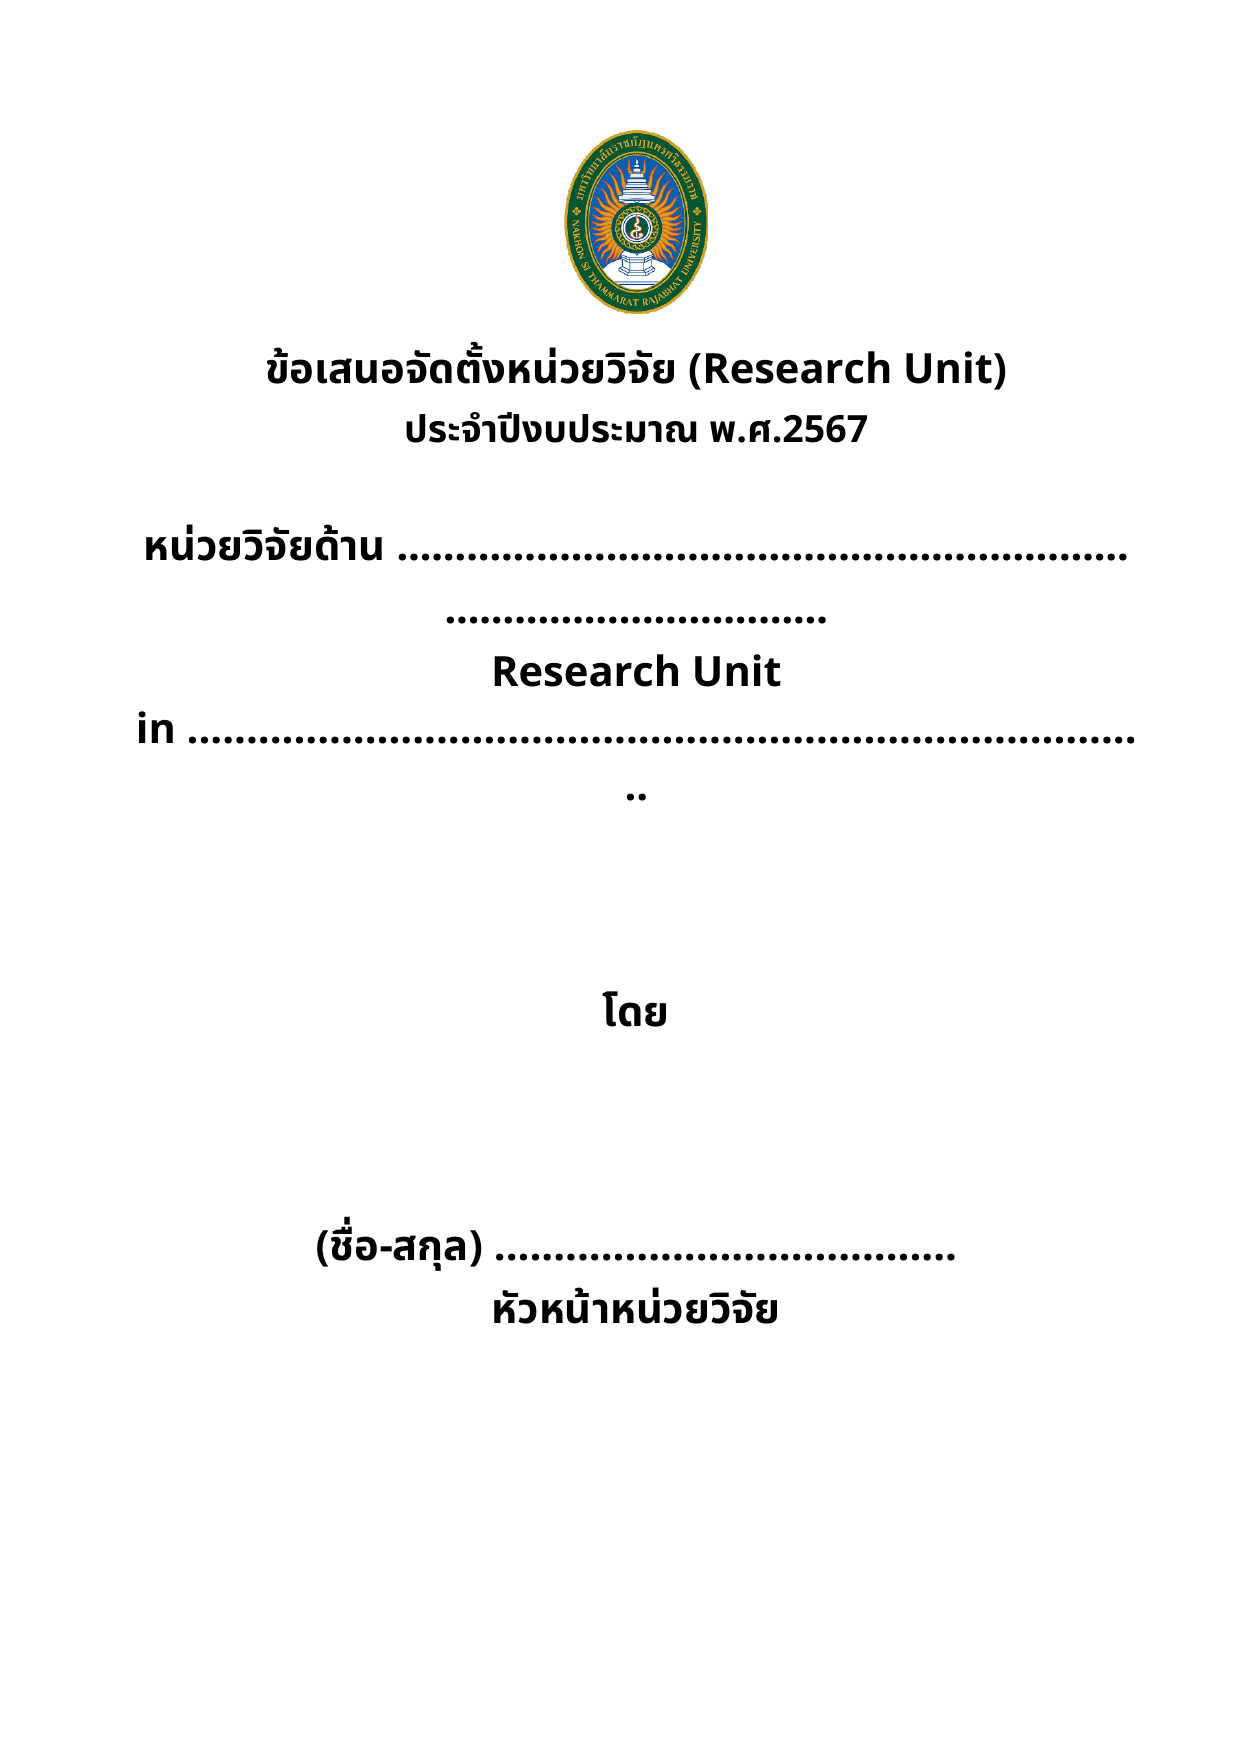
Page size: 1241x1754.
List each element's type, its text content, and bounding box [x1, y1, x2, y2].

text หน่วยวิจัยด้าน …………………………………………………………………………………… [135, 516, 1137, 642]
subtitle ข้อเสนอจัดตั้งหน่วยวิจัย (Research Unit) [135, 339, 1137, 402]
text Research Unit in .................................................................................. [135, 642, 1137, 812]
picture [564, 130, 708, 314]
text หัวหน้าหน่วยวิจัย [135, 1279, 1137, 1342]
text ประจำปีงบประมาณ พ.ศ.2567 [135, 402, 1137, 459]
text โดย [135, 982, 1137, 1045]
text (ชื่อ-สกุล) ....................................... [135, 1216, 1137, 1279]
